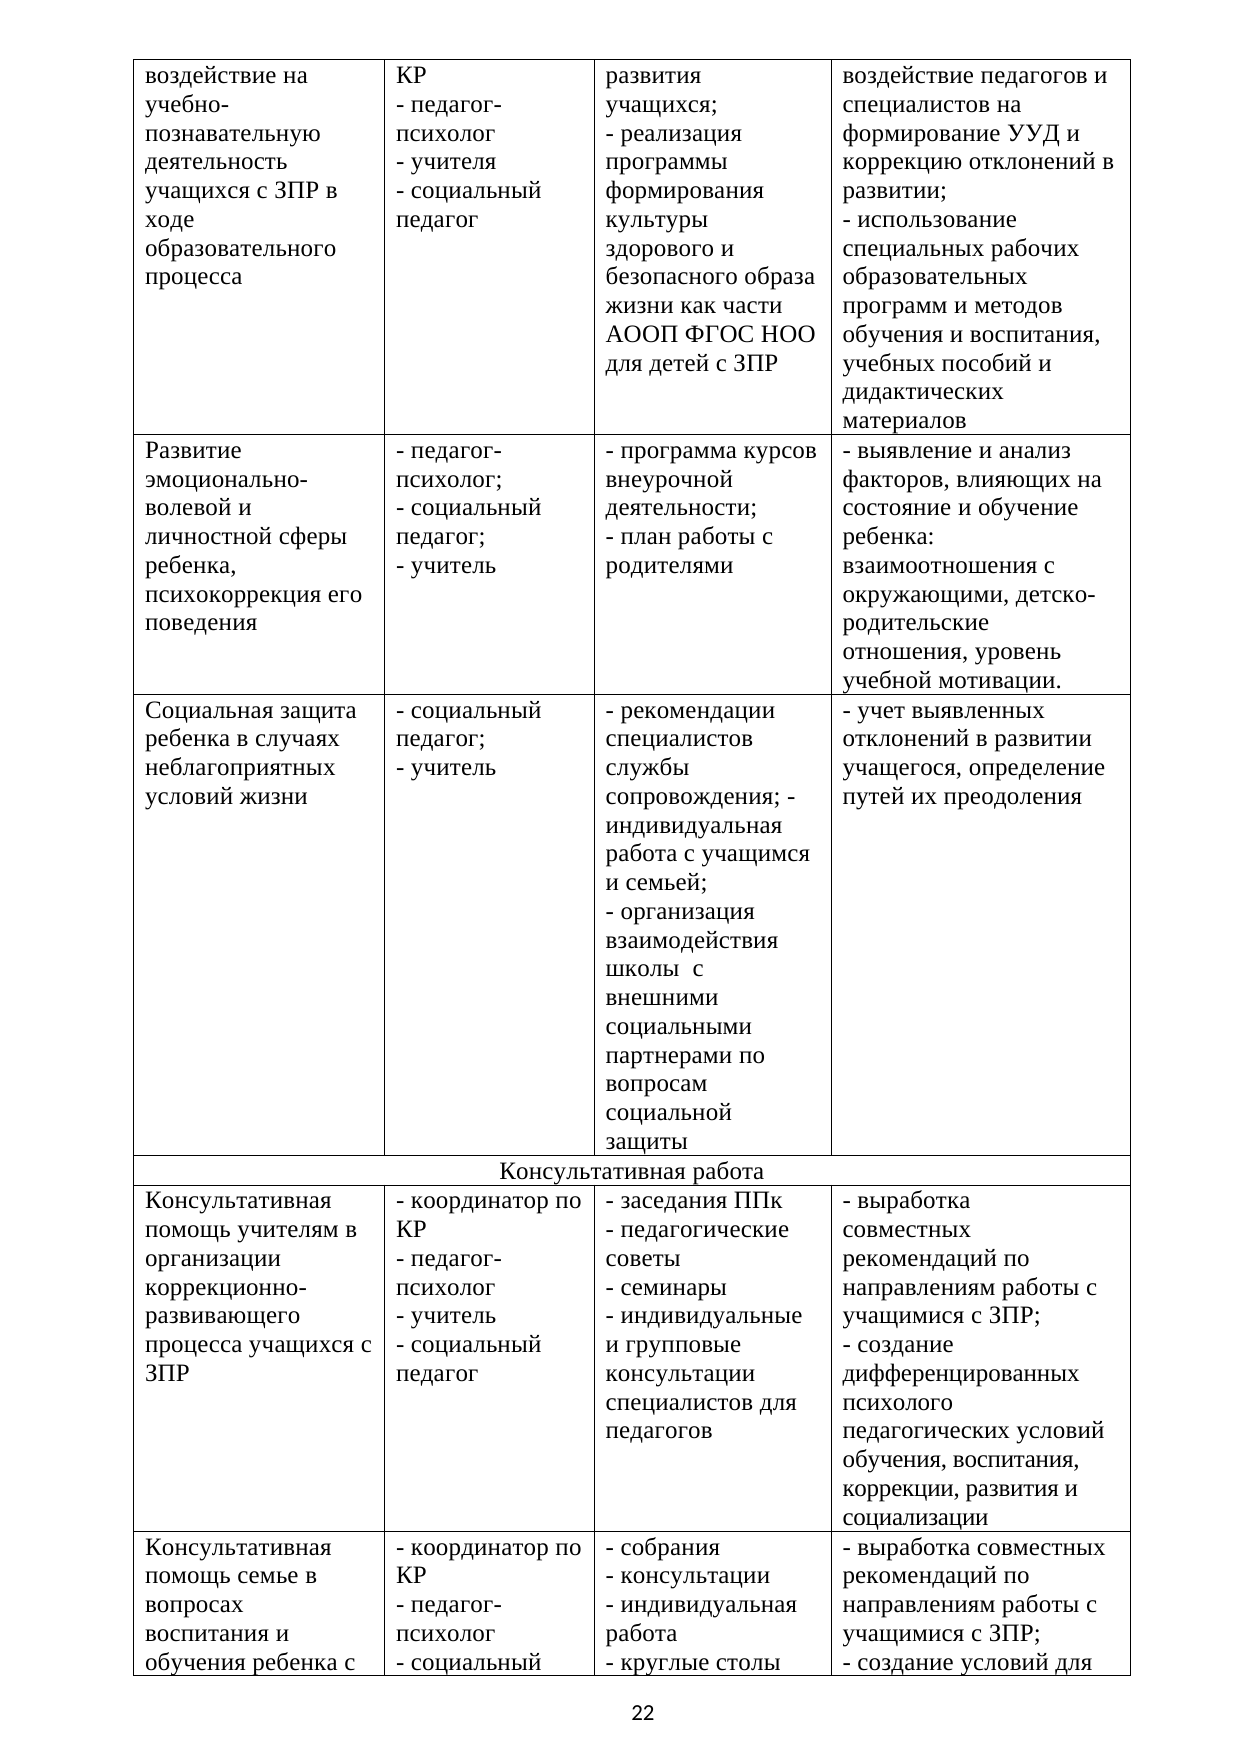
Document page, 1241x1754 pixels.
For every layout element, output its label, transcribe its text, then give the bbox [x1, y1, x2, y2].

table_cell - социальный педагог; - учитель [385, 695, 594, 1155]
table_cell - выявление и анализ факторов, влияющих на состояние и обучение ребенка: взаимоотношения с окружающими, детско-родительские отношения, уровень учебной мотивации. [832, 435, 1130, 694]
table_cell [385, 60, 594, 434]
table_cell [595, 1532, 831, 1675]
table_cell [385, 1532, 594, 1675]
table_cell - программа курсов внеурочной деятельности; - план работы с родителями [595, 435, 831, 694]
table_cell Социальная защита ребенка в случаях неблагоприятных условий жизни [134, 695, 384, 1155]
table_cell Консультативная работа [134, 1156, 1130, 1184]
table_cell - педагог-психолог; - социальный педагог; - учитель [385, 435, 594, 694]
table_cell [134, 60, 384, 434]
table_cell - координатор по КР - педагог-психолог - учитель - социальный педагог [385, 1186, 594, 1531]
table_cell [595, 60, 831, 434]
table_cell - выработка совместных рекомендаций по направлениям работы с учащимися с ЗПР; - создание дифференцированных психолого­ педагогических условий обучения, воспитания, коррекции, развития и социализации [832, 1186, 1130, 1531]
table_cell Консультативная помощь учителям в организации коррекционно-развивающего процесса учащихся с ЗПР [134, 1186, 384, 1531]
table_cell Развитие эмоционально-волевой и личностной сферы ребенка, психокоррекция его поведения [134, 435, 384, 694]
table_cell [832, 1532, 1130, 1675]
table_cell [832, 60, 1130, 434]
table_cell - рекомендации специалистов службы сопровождения; - индивидуальная работа с учащимся и семьей; - организация взаимодействия школы с внешними социальными партнерами по вопросам социальной защиты [595, 695, 831, 1155]
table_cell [134, 1532, 384, 1675]
table_cell - заседания ППк - педагогические советы - семинары - индивидуальные и групповые консультации специалистов для педагогов [595, 1186, 831, 1531]
table_cell - учет выявленных отклонений в развитии учащегося, определение путей их преодоления [832, 695, 1130, 1155]
